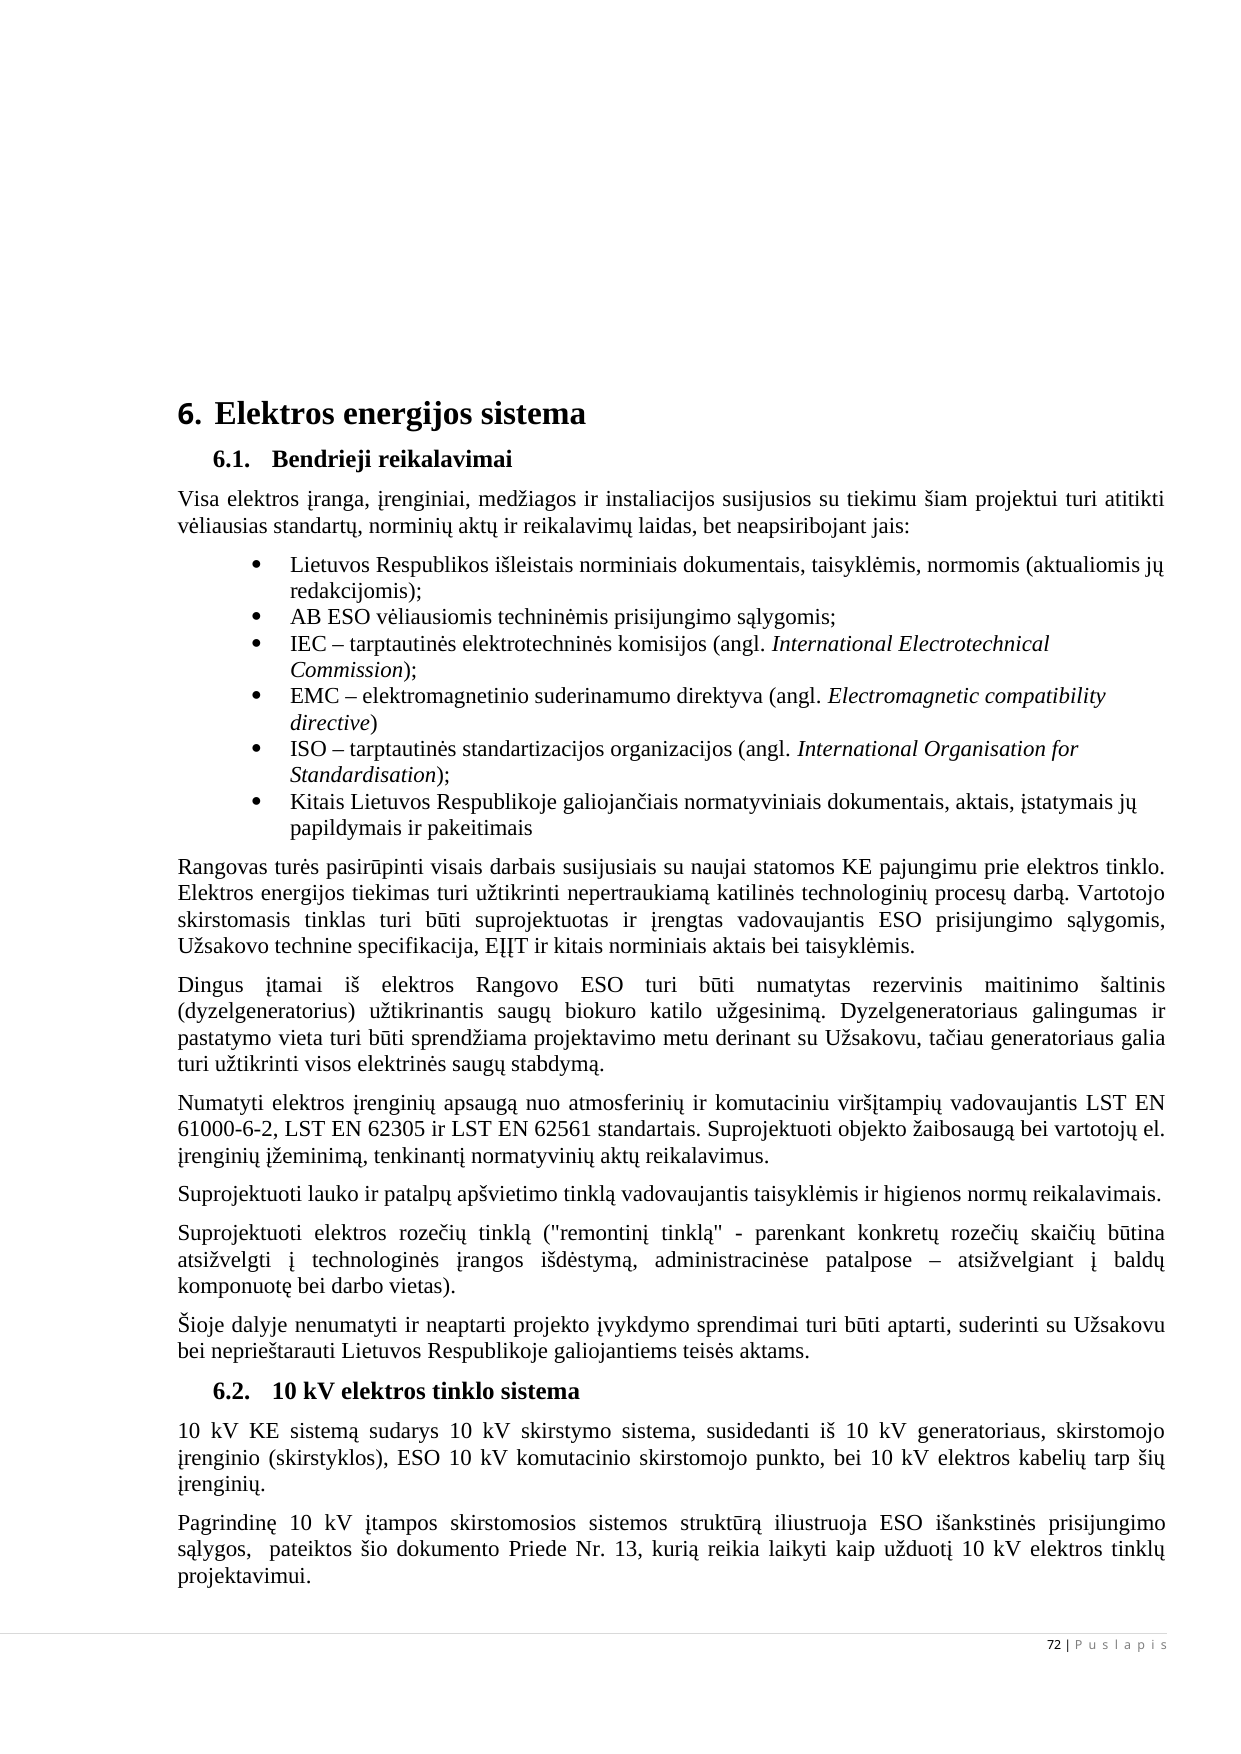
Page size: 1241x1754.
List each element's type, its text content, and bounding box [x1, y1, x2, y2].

list EMC – elektromagnetinio suderinamumo direktyva (angl. Electromagnetic compatibility directive) [252, 682, 1167, 735]
subtitle 10 kV elektros tinklo sistema [213, 1376, 1167, 1405]
text Šioje dalyje nenumatyti ir neaptarti projekto įvykdymo sprendimai turi būti aptarti, suderinti su Užsakovu bei neprieštarauti Lietuvos Respublikoje galiojantiems teisės aktams. [177, 1311, 1167, 1364]
text 10 kV KE sistemą sudarys 10 kV skirstymo sistema, susidedanti iš 10 kV generatoriaus, skirstomojo įrenginio (skirstyklos), ESO 10 kV komutacinio skirstomojo punkto, bei 10 kV elektros kabelių tarp šių įrenginių. [177, 1417, 1167, 1496]
text Visa elektros įranga, įrenginiai, medžiagos ir instaliacijos susijusios su tiekimu šiam projektui turi atitikti vėliausias standartų, norminių aktų ir reikalavimų laidas, bet neapsiribojant jais: [177, 486, 1167, 538]
list ISO – tarptautinės standartizacijos organizacijos (angl. International Organisation for Standardisation); [252, 735, 1167, 788]
text Pagrindinę 10 kV įtampos skirstomosios sistemos struktūrą iliustruoja ESO išankstinės prisijungimo sąlygos, pateiktos šio dokumento Priede Nr. 13, kurią reikia laikyti kaip užduotį 10 kV elektros tinklų projektavimui. [177, 1509, 1167, 1588]
list Kitais Lietuvos Respublikoje galiojančiais normatyviniais dokumentais, aktais, įstatymais jų papildymais ir pakeitimais [252, 788, 1167, 841]
list IEC – tarptautinės elektrotechninės komisijos (angl. International Electrotechnical Commission); [252, 630, 1167, 682]
text Numatyti elektros įrenginių apsaugą nuo atmosferinių ir komutaciniu viršįtampių vadovaujantis LST EN 61000-6-2, LST EN 62305 ir LST EN 62561 standartais. Suprojektuoti objekto žaibosaugą bei vartotojų el. įrenginių įžeminimą, tenkinantį normatyvinių aktų reikalavimus. [177, 1089, 1167, 1168]
list Lietuvos Respublikos išleistais norminiais dokumentais, taisyklėmis, normomis (aktualiomis jų redakcijomis); [252, 551, 1167, 603]
subtitle Bendrieji reikalavimai [213, 444, 1167, 473]
subtitle Elektros energijos sistema [177, 397, 1167, 431]
text Dingus įtamai iš elektros Rangovo ESO turi būti numatytas rezervinis maitinimo šaltinis (dyzelgeneratorius) užtikrinantis saugų biokuro katilo užgesinimą. Dyzelgeneratoriaus galingumas ir pastatymo vieta turi būti sprendžiama projektavimo metu derinant su Užsakovu, tačiau generatoriaus galia turi užtikrinti visos elektrinės saugų stabdymą. [177, 971, 1167, 1076]
list AB ESO vėliausiomis techninėmis prisijungimo sąlygomis; [252, 603, 1167, 630]
text Rangovas turės pasirūpinti visais darbais susijusiais su naujai statomos KE pajungimu prie elektros tinklo. Elektros energijos tiekimas turi užtikrinti nepertraukiamą katilinės technologinių procesų darbą. Vartotojo skirstomasis tinklas turi būti suprojektuotas ir įrengtas vadovaujantis ESO prisijungimo sąlygomis, Užsakovo technine specifikacija, EĮĮT ir kitais norminiais aktais bei taisyklėmis. [177, 853, 1167, 958]
text Suprojektuoti lauko ir patalpų apšvietimo tinklą vadovaujantis taisyklėmis ir higienos normų reikalavimais. [177, 1181, 1167, 1207]
text Suprojektuoti elektros rozečių tinklą ("remontinį tinklą" - parenkant konkretų rozečių skaičių būtina atsižvelgti į technologinės įrangos išdėstymą, administracinėse patalpose – atsižvelgiant į baldų komponuotę bei darbo vietas). [177, 1219, 1167, 1298]
